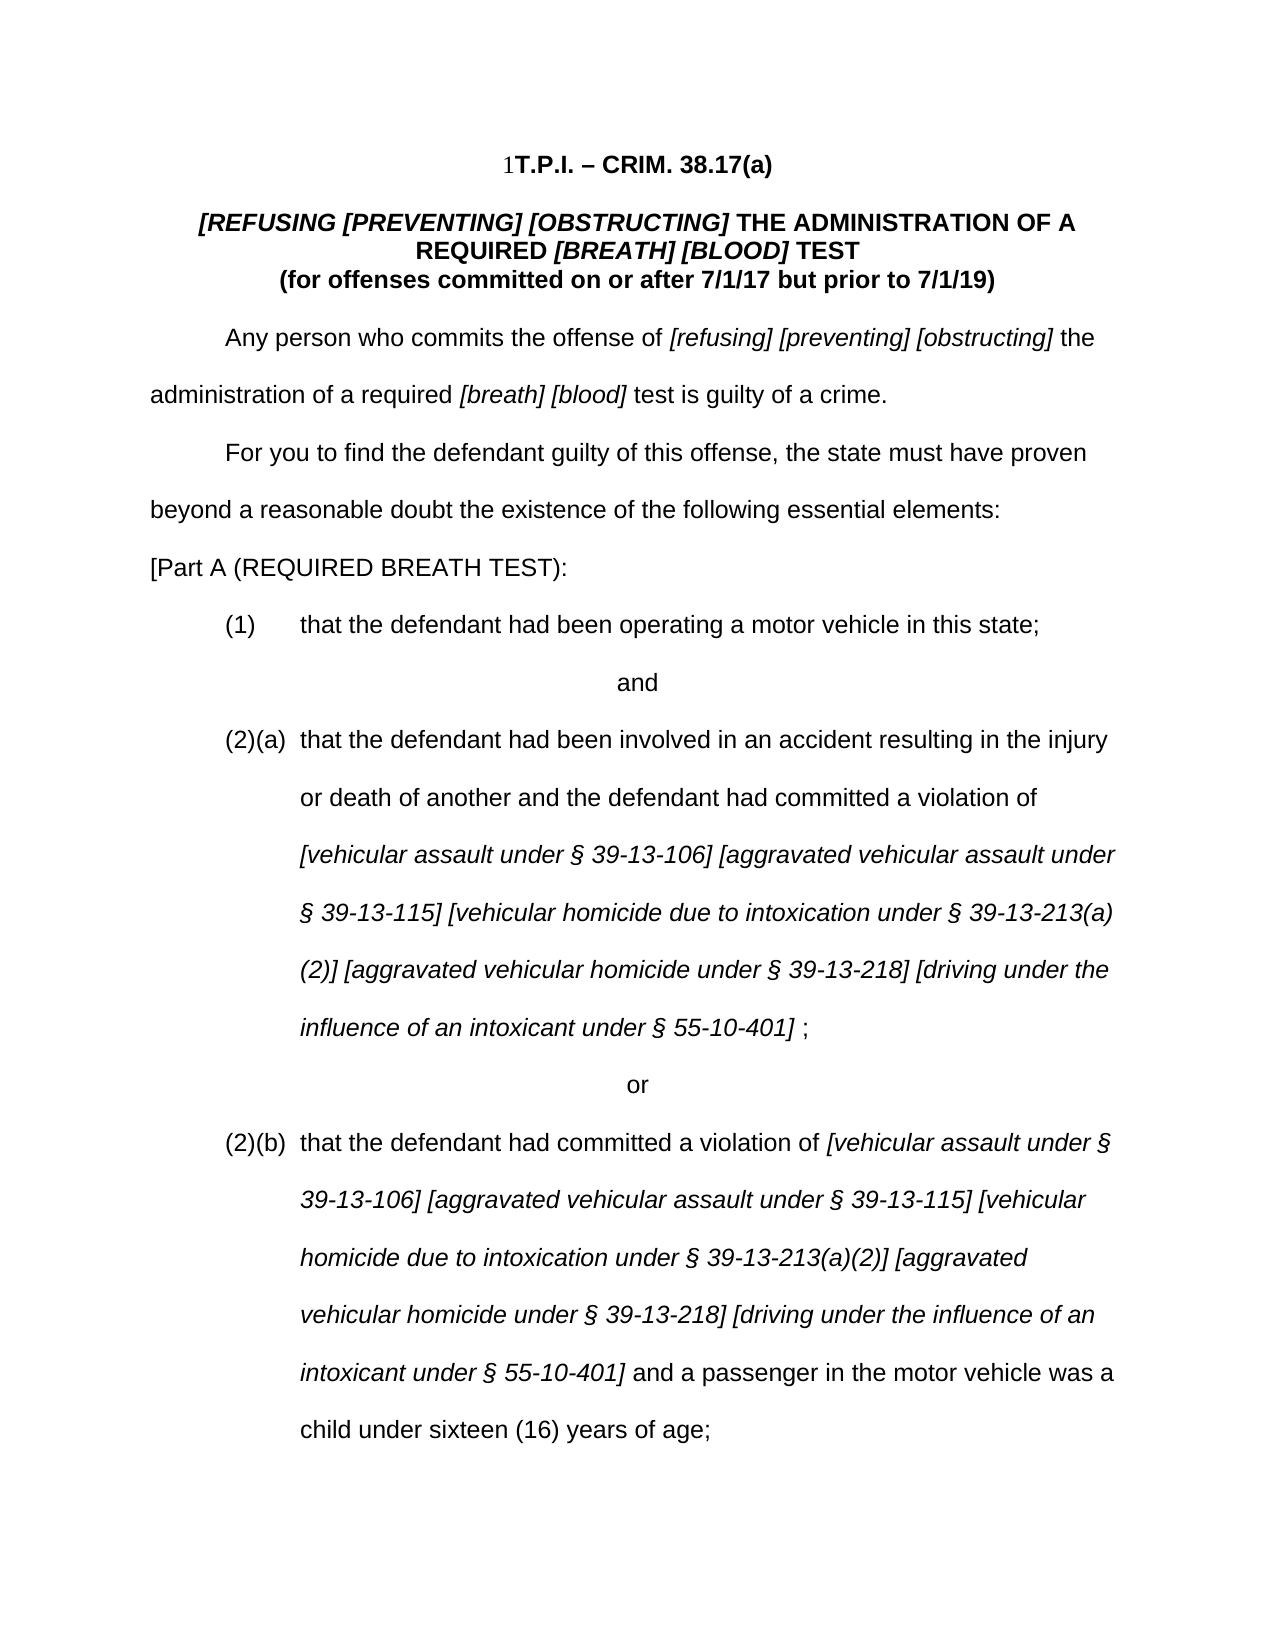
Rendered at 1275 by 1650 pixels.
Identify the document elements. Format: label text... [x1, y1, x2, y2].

text (2)(b) that the defendant had committed a violation of [vehicular assault under § 39-13-106] [aggravated vehicular assault under § 39-13-115] [vehicular homicide due to intoxication under § 39-13-213(a)(2)] [aggravated vehicular homicide under § 39-13-218] [driving under the influence of an intoxicant under § 55-10-401] and a passenger in the motor vehicle was a child under sixteen (16) years of age; [150, 1128, 1125, 1444]
text Any person who commits the offense of [refusing] [preventing] [obstructing] the administration of a required [breath] [blood] test is guilty of a crime. [150, 323, 1125, 409]
text and [150, 668, 1125, 696]
text or [150, 1070, 1125, 1099]
text [REFUSING [PREVENTING] [OBSTRUCTING] THE ADMINISTRATION OF A REQUIRED [BREATH] [BLOOD] TEST [150, 208, 1125, 265]
text For you to find the defendant guilty of this offense, the state must have proven beyond a reasonable doubt the existence of the following essential elements: [150, 438, 1125, 524]
text T.P.I. – CRIM. 38.17(a) [150, 150, 1125, 179]
text (for offenses committed on or after 7/1/17 but prior to 7/1/19) [150, 265, 1125, 294]
text [Part A (REQUIRED BREATH TEST): [150, 553, 1125, 581]
text (1) that the defendant had been operating a motor vehicle in this state; [150, 610, 1125, 639]
text (2)(a) that the defendant had been involved in an accident resulting in the injury or death of another and the defendant had committed a violation of [vehicular assault under § 39-13-106] [aggravated vehicular assault under § 39-13-115] [vehicular homicide due to intoxication under § 39-13-213(a)(2)] [aggravated vehicular homicide under § 39-13-218] [driving under the influence of an intoxicant under § 55-10-401] ; [150, 725, 1125, 1041]
